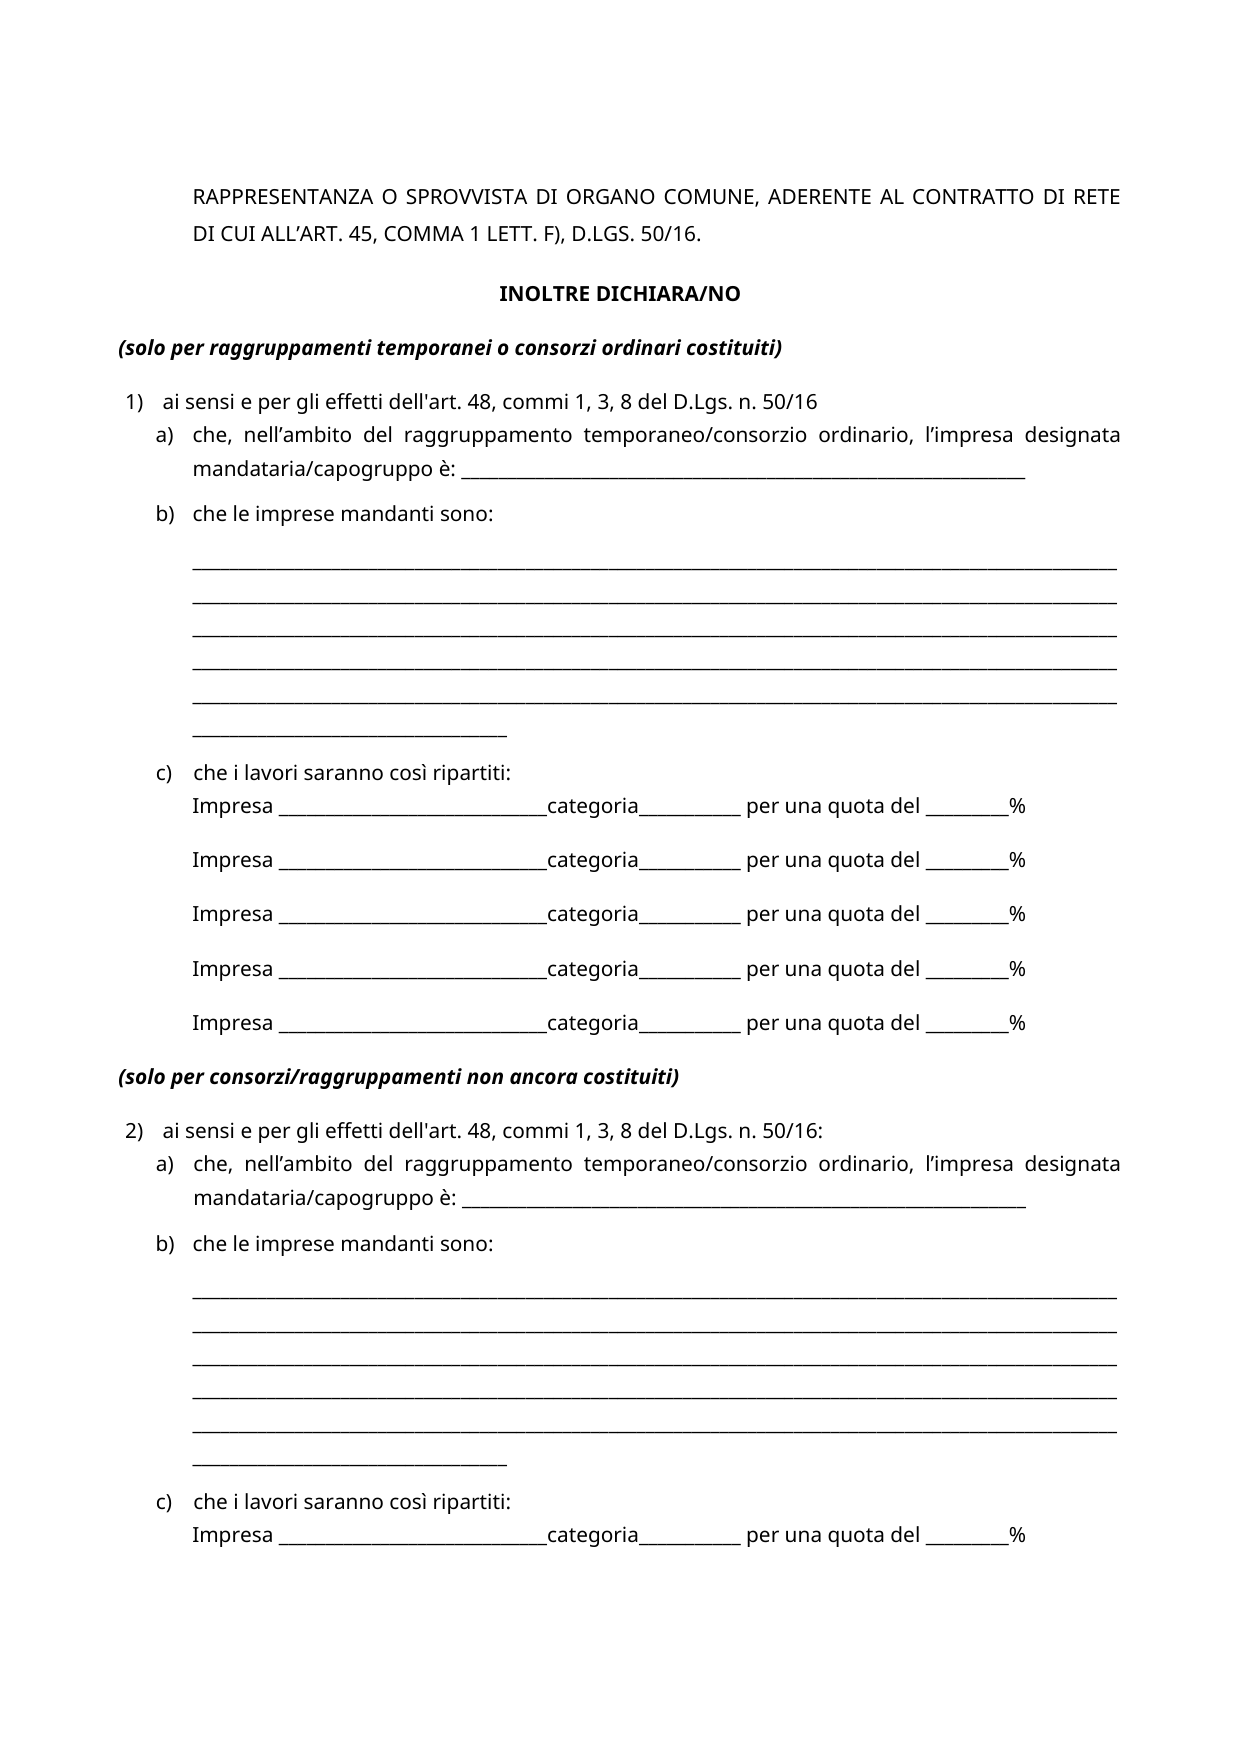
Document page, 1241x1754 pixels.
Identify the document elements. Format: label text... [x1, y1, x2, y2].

list che le imprese mandanti sono: [155, 1224, 1122, 1258]
list che i lavori saranno così ripartiti: [156, 1483, 1122, 1516]
text Impresa _____________________________categoria___________ per una quota del _________% [192, 1003, 1122, 1037]
text (solo per raggruppamenti temporanei o consorzi ordinari costituiti) [118, 328, 1122, 362]
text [192, 1516, 1122, 1549]
text Impresa _____________________________categoria___________ per una quota del _________% [192, 949, 1122, 983]
list ai sensi e per gli effetti dell'art. 48, commi 1, 3, 8 del D.Lgs. n. 50/16: [125, 1112, 1122, 1145]
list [155, 174, 1122, 249]
list che, nell’ambito del raggruppamento temporaneo/consorzio ordinario, l’impresa designata mandataria/capogruppo è: _____________________________________________________________ [155, 416, 1122, 483]
text INOLTRE DICHIARA/NO [118, 274, 1122, 308]
text (solo per consorzi/raggruppamenti non ancora costituiti) [118, 1058, 1122, 1091]
list che, nell’ambito del raggruppamento temporaneo/consorzio ordinario, l’impresa designata mandataria/capogruppo è: _____________________________________________________________ [156, 1145, 1122, 1212]
text Impresa _____________________________categoria___________ per una quota del _________% [192, 841, 1122, 874]
list che le imprese mandanti sono: [155, 495, 1122, 528]
text Impresa _____________________________categoria___________ per una quota del _________% [192, 895, 1122, 928]
text Impresa _____________________________categoria___________ per una quota del _________% [192, 787, 1122, 820]
list che i lavori saranno così ripartiti: [156, 753, 1122, 787]
list ai sensi e per gli effetti dell'art. 48, commi 1, 3, 8 del D.Lgs. n. 50/16 [125, 383, 1122, 416]
text ______________________________________________________________________________________________________________________________________________________________________________________________________________________________________________________________________________________________________________________________________________________________________________________________________________________________________________________________________________________________________________________________________________________ [192, 541, 1122, 741]
text ______________________________________________________________________________________________________________________________________________________________________________________________________________________________________________________________________________________________________________________________________________________________________________________________________________________________________________________________________________________________________________________________________________________ [192, 1270, 1122, 1470]
